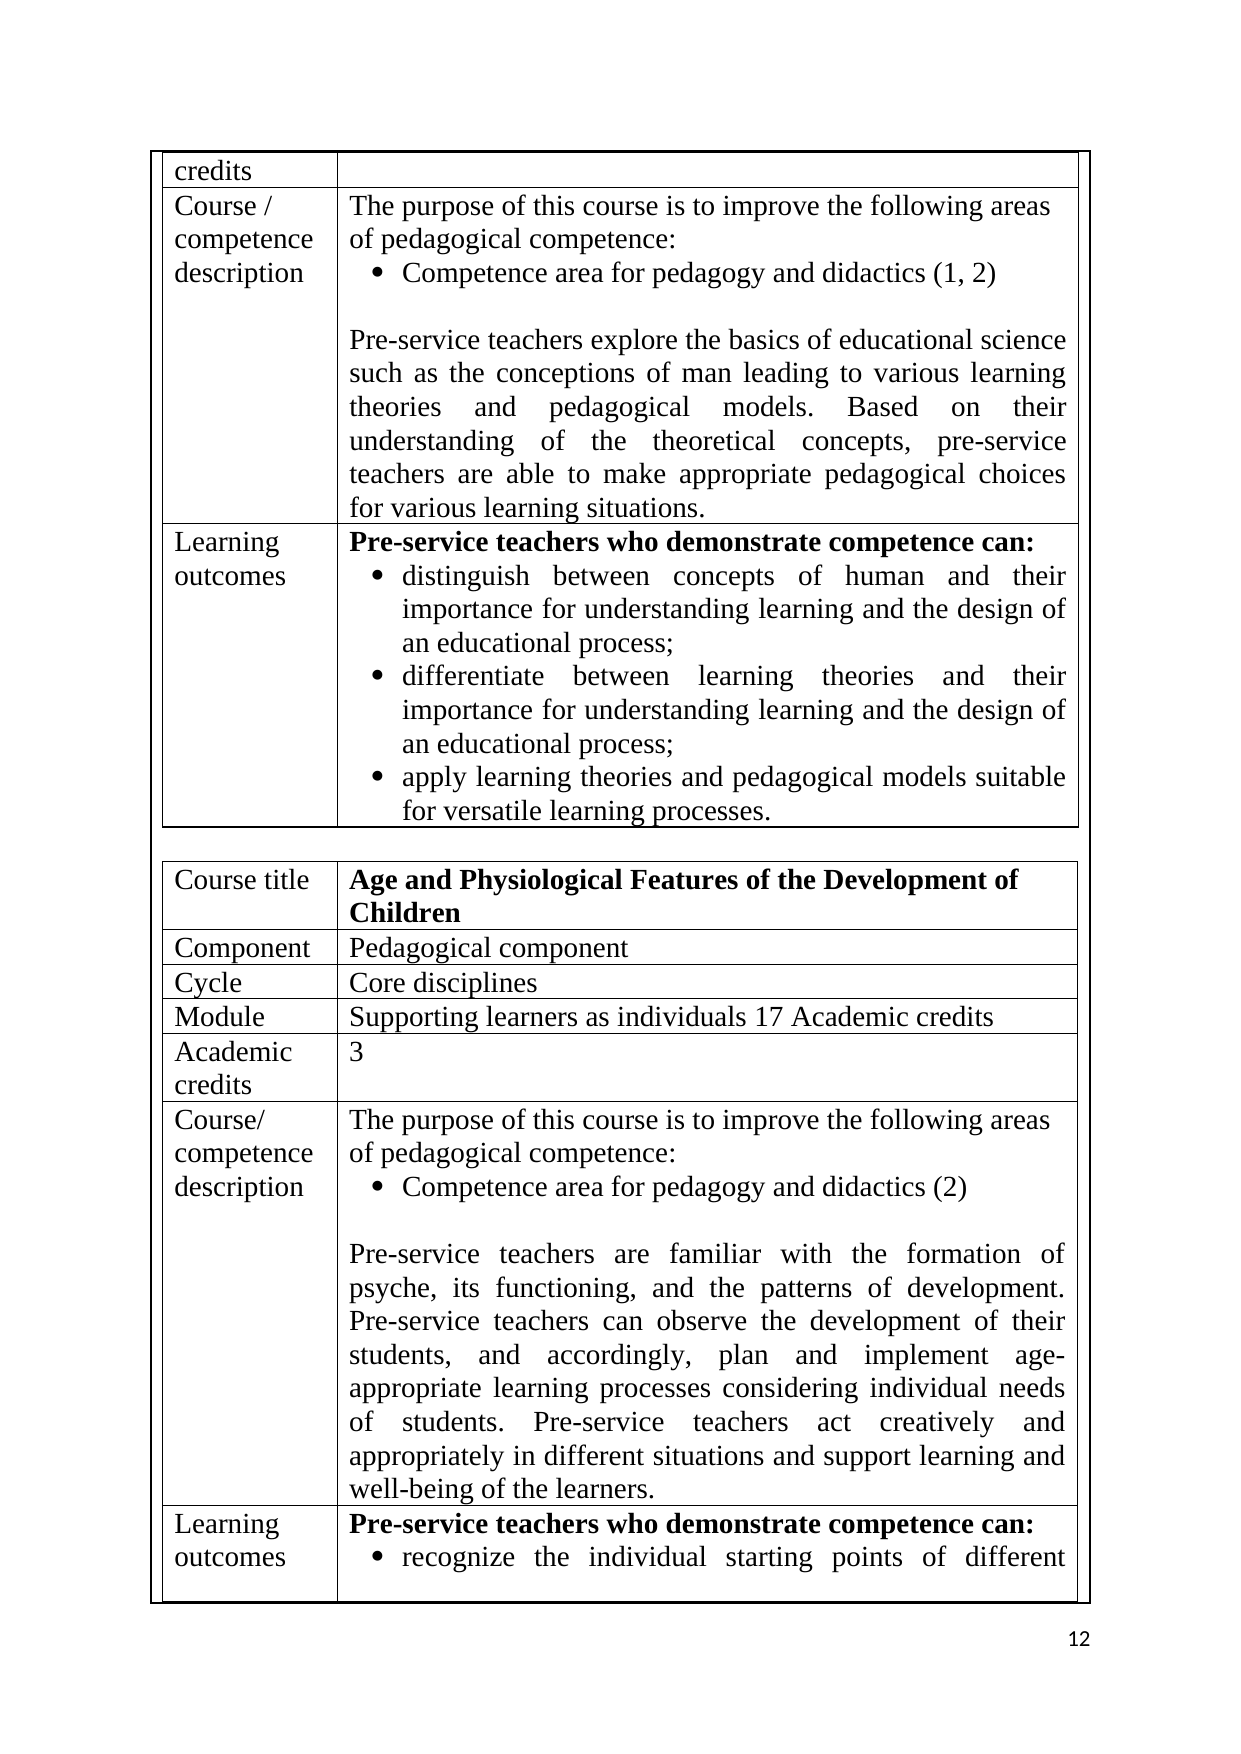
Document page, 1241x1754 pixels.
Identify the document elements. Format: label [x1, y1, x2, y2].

table_cell [152, 152, 1089, 1602]
